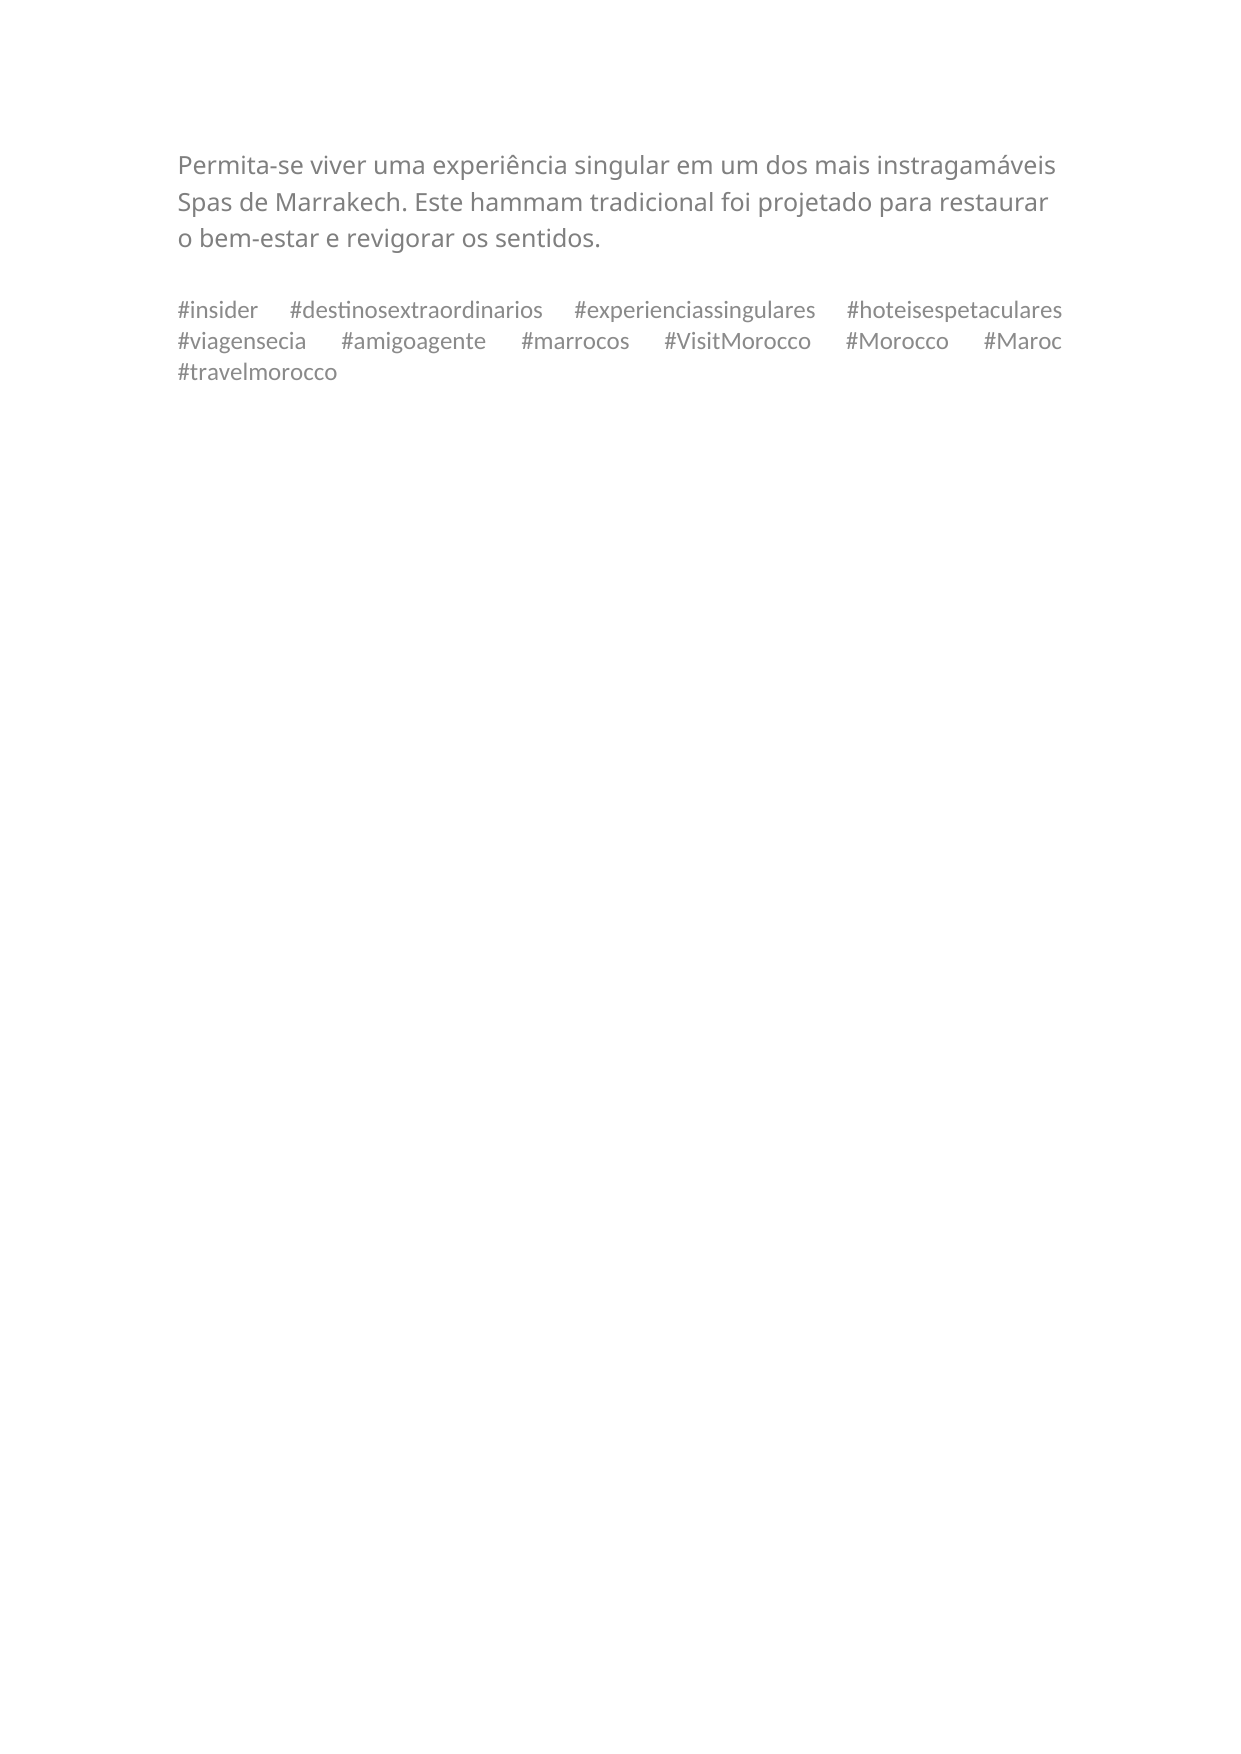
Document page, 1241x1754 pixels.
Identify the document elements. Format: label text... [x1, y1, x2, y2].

text #insider #destinosextraordinarios #experienciassingulares #hoteisespetaculares #viagensecia #amigoagente #marrocos #VisitMorocco #Morocco #Maroc #travelmorocco [177, 295, 1063, 386]
text Permita-se viver uma experiência singular em um dos mais instragamáveis Spas de Marrakech. Este hammam tradicional foi projetado para restaurar o bem-estar e revigorar os sentidos. [177, 148, 1063, 255]
